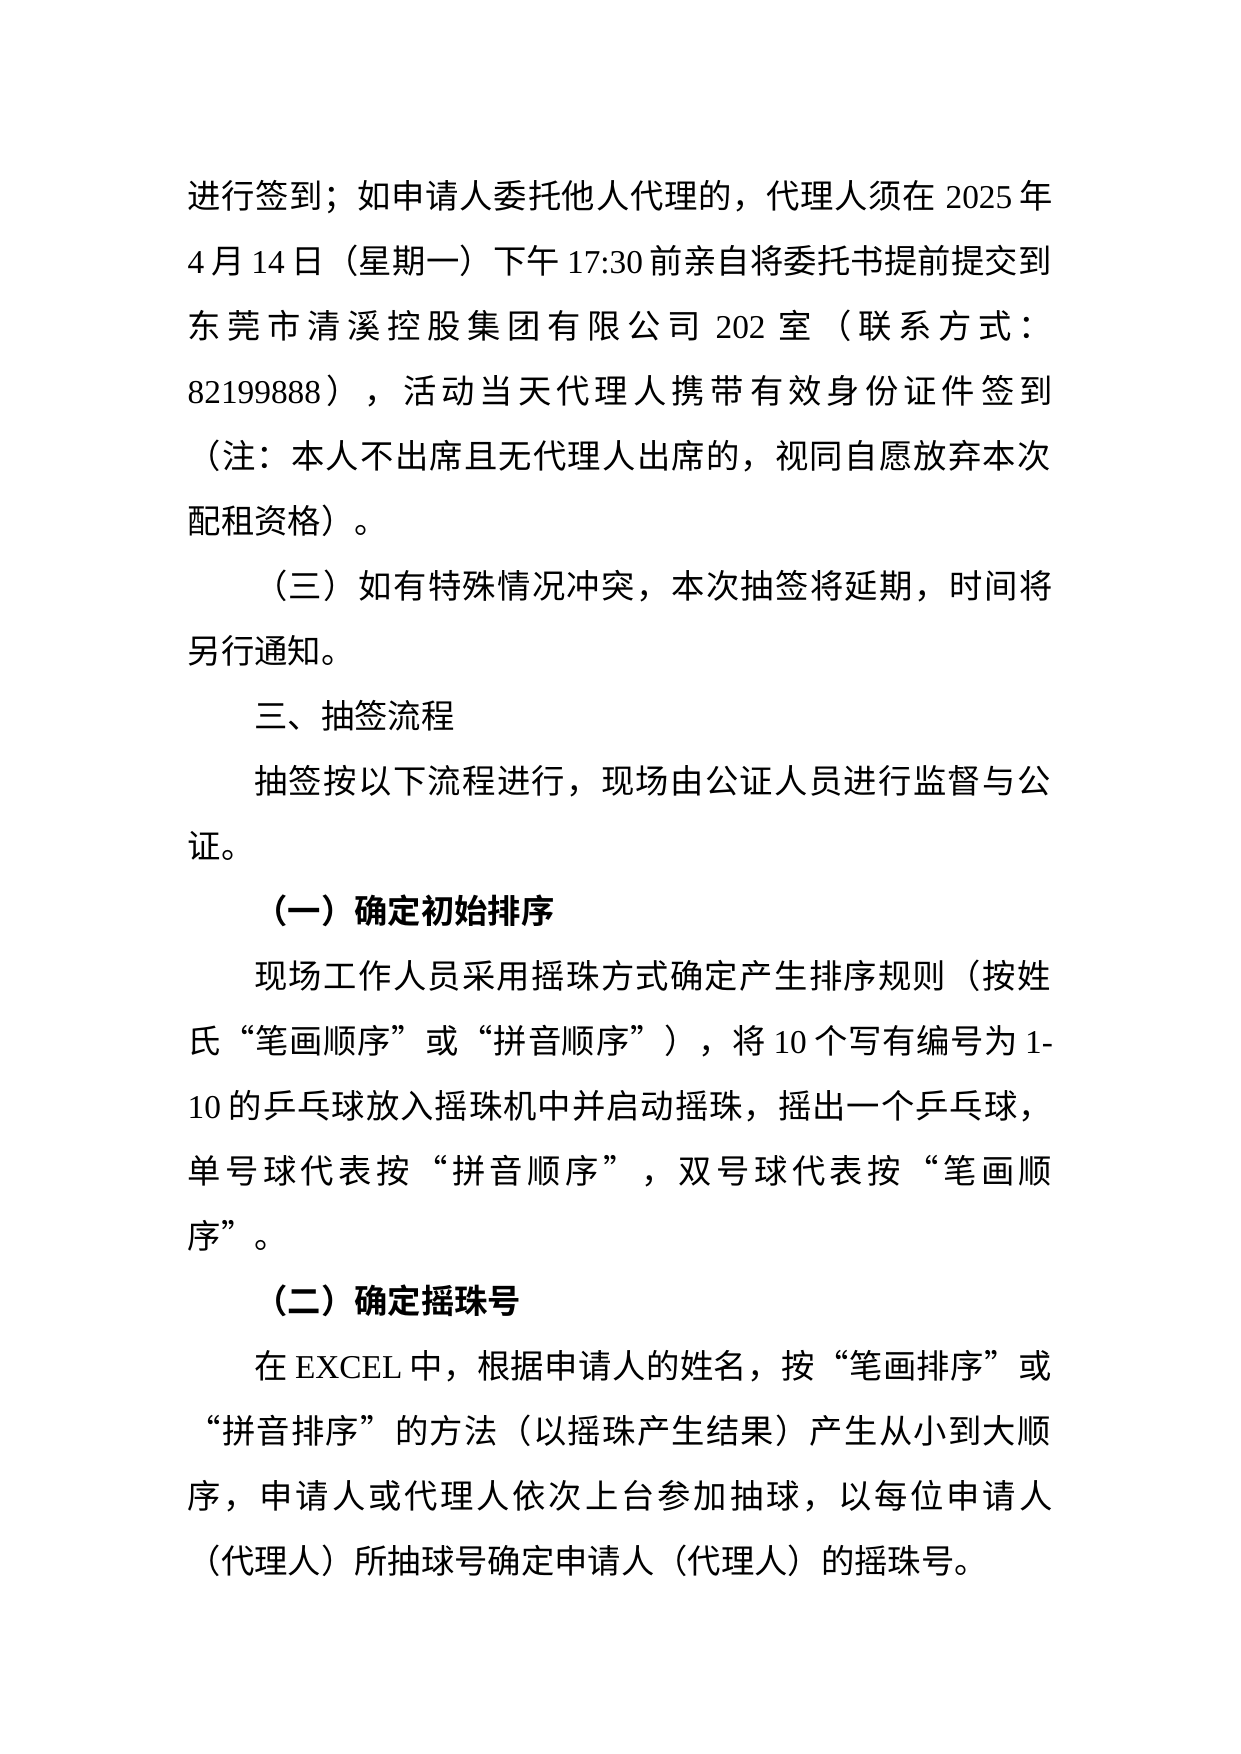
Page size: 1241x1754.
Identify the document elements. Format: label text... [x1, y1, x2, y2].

text 三、抽签流程 [187, 682, 1053, 747]
text 在EXCEL中，根据申请人的姓名，按“笔画排序”或“拼音排序”的方法（以摇珠产生结果）产生从小到大顺序，申请人或代理人依次上台参加抽球，以每位申请人（代理人）所抽球号确定申请人（代理人）的摇珠号。 [187, 1332, 1053, 1592]
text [187, 162, 1053, 552]
text （一）确定初始排序 [187, 877, 1053, 942]
text （三）如有特殊情况冲突，本次抽签将延期，时间将另行通知。 [187, 552, 1053, 682]
text 抽签按以下流程进行，现场由公证人员进行监督与公证。 [187, 747, 1053, 877]
text （二）确定摇珠号 [187, 1267, 1053, 1332]
text 现场工作人员采用摇珠方式确定产生排序规则（按姓氏“笔画顺序”或“拼音顺序”），将10个写有编号为1-10的乒乓球放入摇珠机中并启动摇珠，摇出一个乒乓球，单号球代表按“拼音顺序”，双号球代表按“笔画顺序”。 [187, 942, 1053, 1267]
